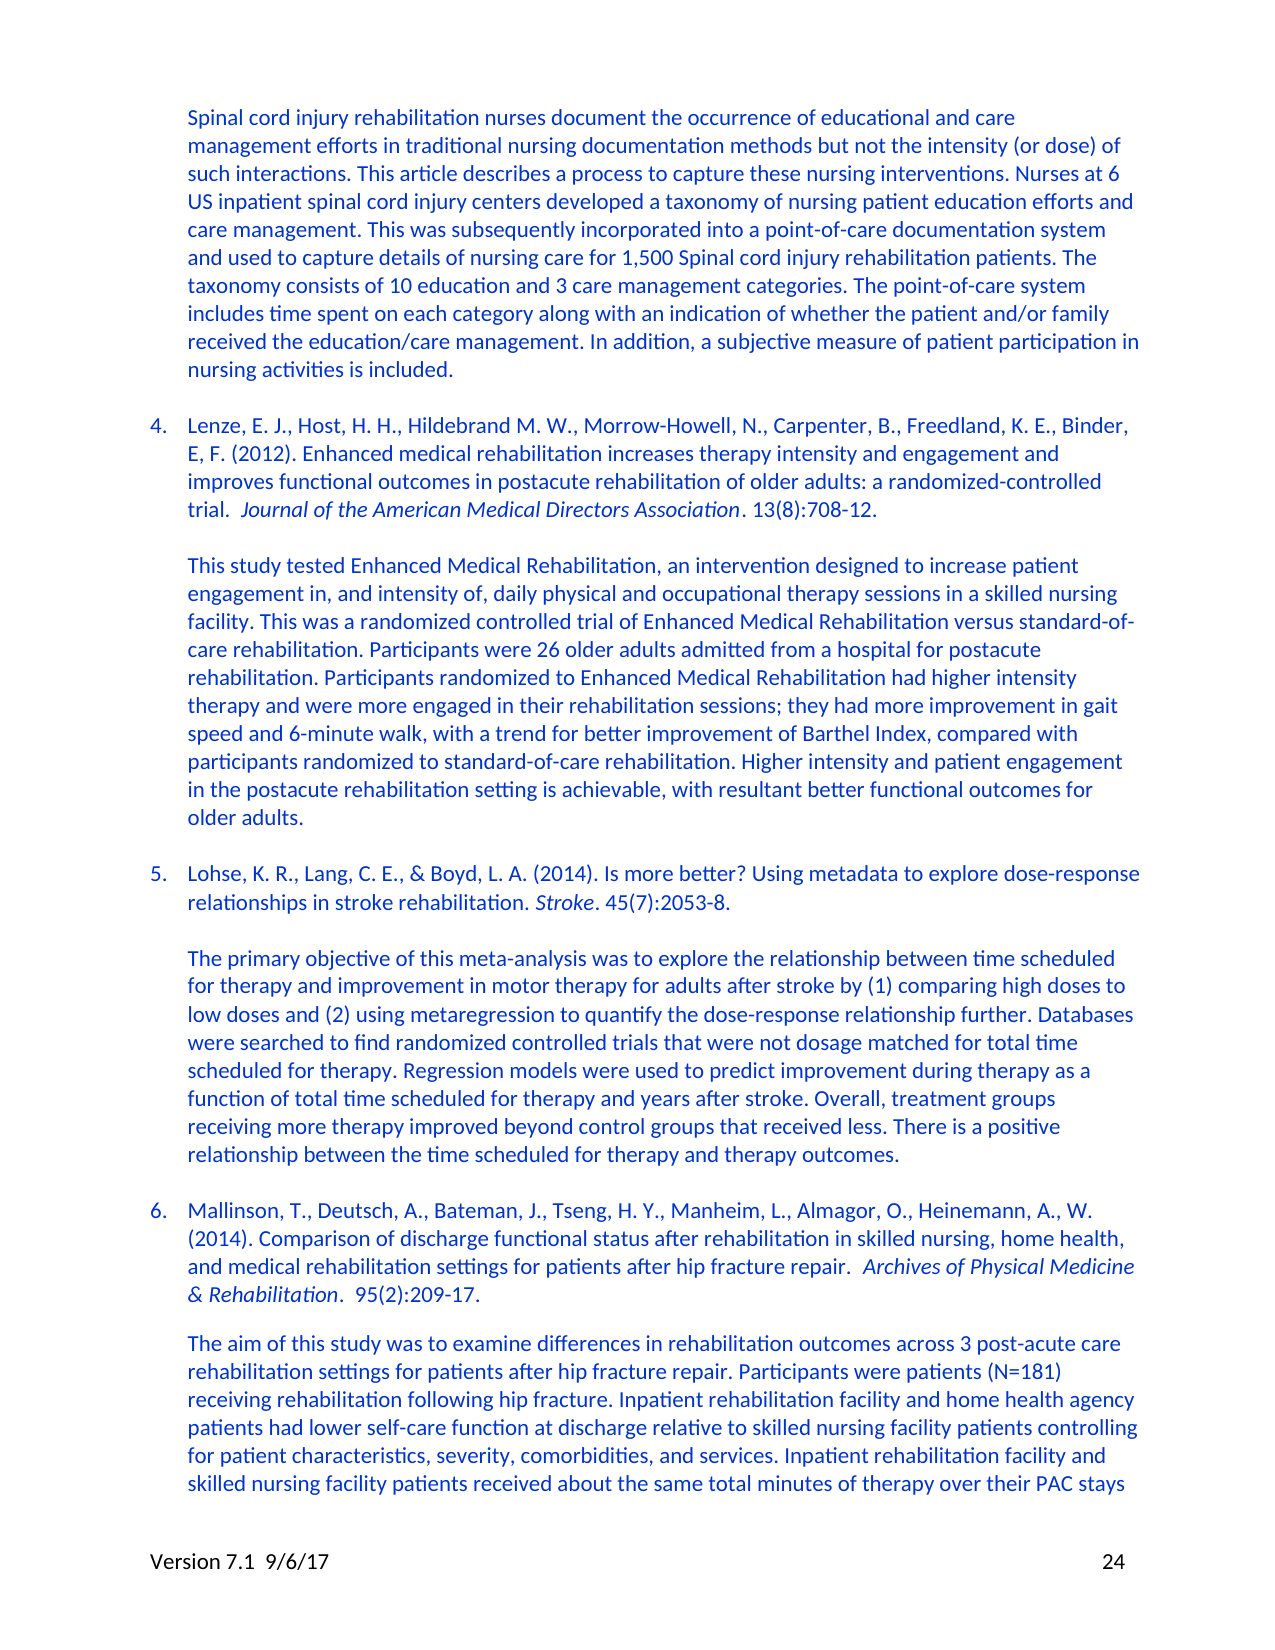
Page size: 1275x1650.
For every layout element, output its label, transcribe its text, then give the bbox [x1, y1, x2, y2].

list Lohse, K. R., Lang, C. E., & Boyd, L. A. (2014). Is more better? Using metadata to explore dose-response relationships in stroke rehabilitation. Stroke. 45(7):2053-8. [150, 859, 1144, 916]
list This study tested Enhanced Medical Rehabilitation, an intervention designed to increase patient engagement in, and intensity of, daily physical and occupational therapy sessions in a skilled nursing facility. This was a randomized controlled trial of Enhanced Medical Rehabilitation versus standard-of-care rehabilitation. Participants were 26 older adults admitted from a hospital for postacute rehabilitation. Participants randomized to Enhanced Medical Rehabilitation had higher intensity therapy and were more engaged in their rehabilitation sessions; they had more improvement in gait speed and 6-minute walk, with a trend for better improvement of Barthel Index, compared with participants randomized to standard-of-care rehabilitation. Higher intensity and patient engagement in the postacute rehabilitation setting is achievable, with resultant better functional outcomes for older adults. [187, 551, 1144, 832]
list Lenze, E. J., Host, H. H., Hildebrand M. W., Morrow-Howell, N., Carpenter, B., Freedland, K. E., Binder, E, F. (2012). Enhanced medical rehabilitation increases therapy intensity and engagement and improves functional outcomes in postacute rehabilitation of older adults: a randomized-controlled trial. Journal of the American Medical Directors Association. 13(8):708-12. [150, 411, 1144, 523]
list Mallinson, T., Deutsch, A., Bateman, J., Tseng, H. Y., Manheim, L., Almagor, O., Heinemann, A., W. (2014). Comparison of discharge functional status after rehabilitation in skilled nursing, home health, and medical rehabilitation settings for patients after hip fracture repair. Archives of Physical Medicine & Rehabilitation. 95(2):209-17. [150, 1196, 1144, 1308]
text Spinal cord injury rehabilitation nurses document the occurrence of educational and care management efforts in traditional nursing documentation methods but not the intensity (or dose) of such interactions. This article describes a process to capture these nursing interventions. Nurses at 6 US inpatient spinal cord injury centers developed a taxonomy of nursing patient education efforts and care management. This was subsequently incorporated into a point-of-care documentation system and used to capture details of nursing care for 1,500 Spinal cord injury rehabilitation patients. The taxonomy consists of 10 education and 3 care management categories. The point-of-care system includes time spent on each category along with an indication of whether the patient and/or family received the education/care management. In addition, a subjective measure of patient participation in nursing activities is included. [187, 103, 1144, 383]
list The primary objective of this meta-analysis was to explore the relationship between time scheduled for therapy and improvement in motor therapy for adults after stroke by (1) comparing high doses to low doses and (2) using metaregression to quantify the dose-response relationship further. Databases were searched to find randomized controlled trials that were not dosage matched for total time scheduled for therapy. Regression models were used to predict improvement during therapy as a function of total time scheduled for therapy and years after stroke. Overall, treatment groups receiving more therapy improved beyond control groups that received less. There is a positive relationship between the time scheduled for therapy and therapy outcomes. [187, 944, 1144, 1168]
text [187, 1329, 1144, 1497]
